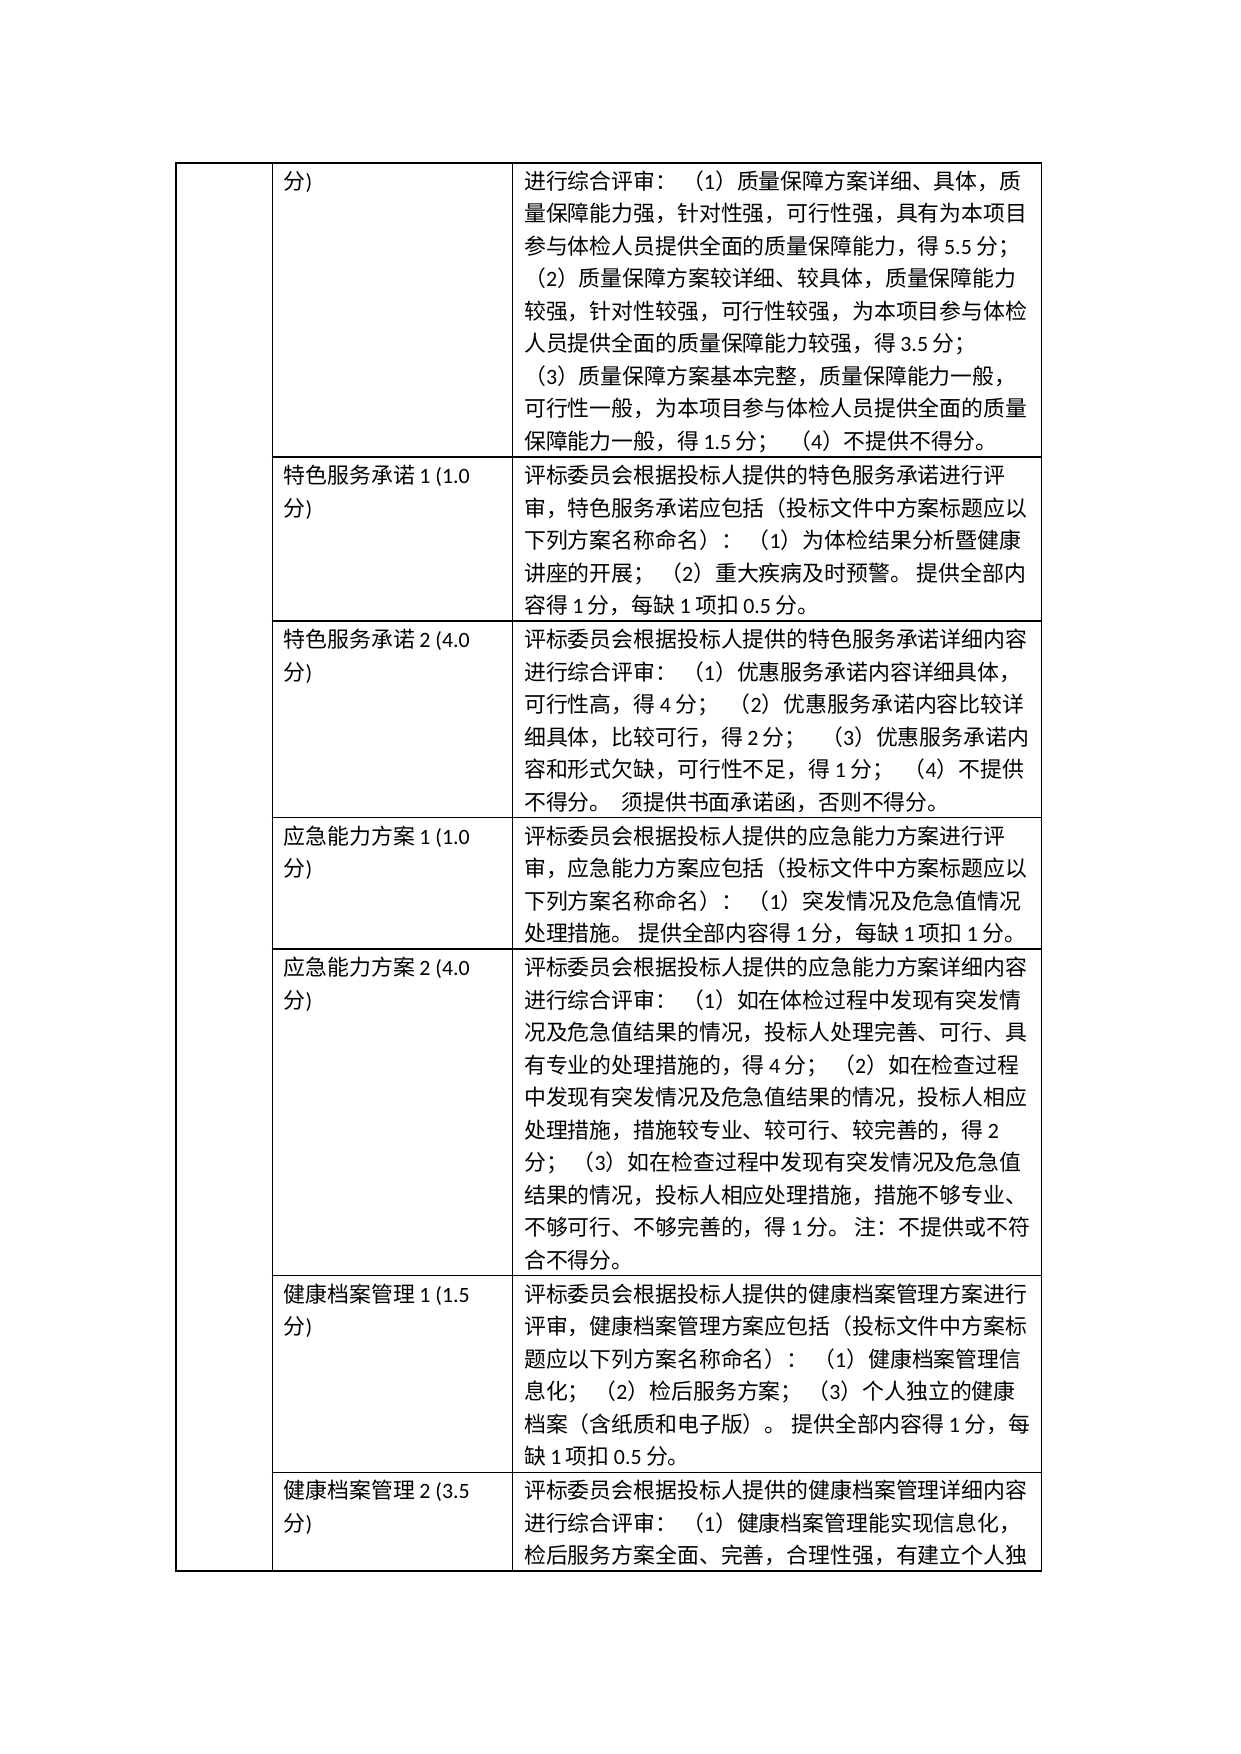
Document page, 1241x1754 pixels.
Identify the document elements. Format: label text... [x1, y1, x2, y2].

table_cell 健康档案管理1 (1.5分) [273, 1276, 512, 1471]
table_cell 特色服务承诺2 (4.0分) [273, 622, 512, 817]
table_cell 质量保障方案2 (5.5分) [273, 164, 512, 456]
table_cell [513, 164, 1041, 456]
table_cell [513, 1473, 1041, 1570]
table_cell 特色服务承诺1 (1.0分) [273, 458, 512, 620]
table_cell 健康档案管理2 (3.5分) [273, 1473, 512, 1570]
table_cell 评标委员会根据投标人提供的应急能力方案详细内容进行综合评审： （1）如在体检过程中发现有突发情况及危急值结果的情况，投标人处理完善、可行、具有专业的处理措施的，得4分； （2）如在检查过程中发现有突发情况及危急值结果的情况，投标人相应处理措施，措施较专业、较可行、较完善的，得2分； （3）如在检查过程中发现有突发情况及危急值结果的情况，投标人相应处理措施，措施不够专业、不够可行、不够完善的，得1分。 注：不提供或不符合不得分。 [513, 950, 1041, 1275]
table_cell 评标委员会根据投标人提供的应急能力方案进行评审，应急能力方案应包括（投标文件中方案标题应以下列方案名称命名）： （1）突发情况及危急值情况处理措施。 提供全部内容得1分，每缺1项扣1分。 [513, 818, 1041, 948]
table_cell 应急能力方案2 (4.0分) [273, 950, 512, 1275]
table_cell 评标委员会根据投标人提供的特色服务承诺详细内容进行综合评审： （1）优惠服务承诺内容详细具体，可行性高，得4分； （2）优惠服务承诺内容比较详细具体，比较可行，得2分； （3）优惠服务承诺内容和形式欠缺，可行性不足，得1分； （4）不提供不得分。 须提供书面承诺函，否则不得分。 [513, 622, 1041, 817]
table_cell 评标委员会根据投标人提供的健康档案管理方案进行评审，健康档案管理方案应包括（投标文件中方案标题应以下列方案名称命名）： （1）健康档案管理信息化； （2）检后服务方案； （3）个人独立的健康档案（含纸质和电子版）。 提供全部内容得1分，每缺1项扣0.5分。 [513, 1276, 1041, 1471]
table_cell 应急能力方案1 (1.0分) [273, 818, 512, 948]
table_cell 评标委员会根据投标人提供的特色服务承诺进行评审，特色服务承诺应包括（投标文件中方案标题应以下列方案名称命名）： （1）为体检结果分析暨健康讲座的开展； （2）重大疾病及时预警。 提供全部内容得1分，每缺1项扣0.5分。 [513, 458, 1041, 620]
